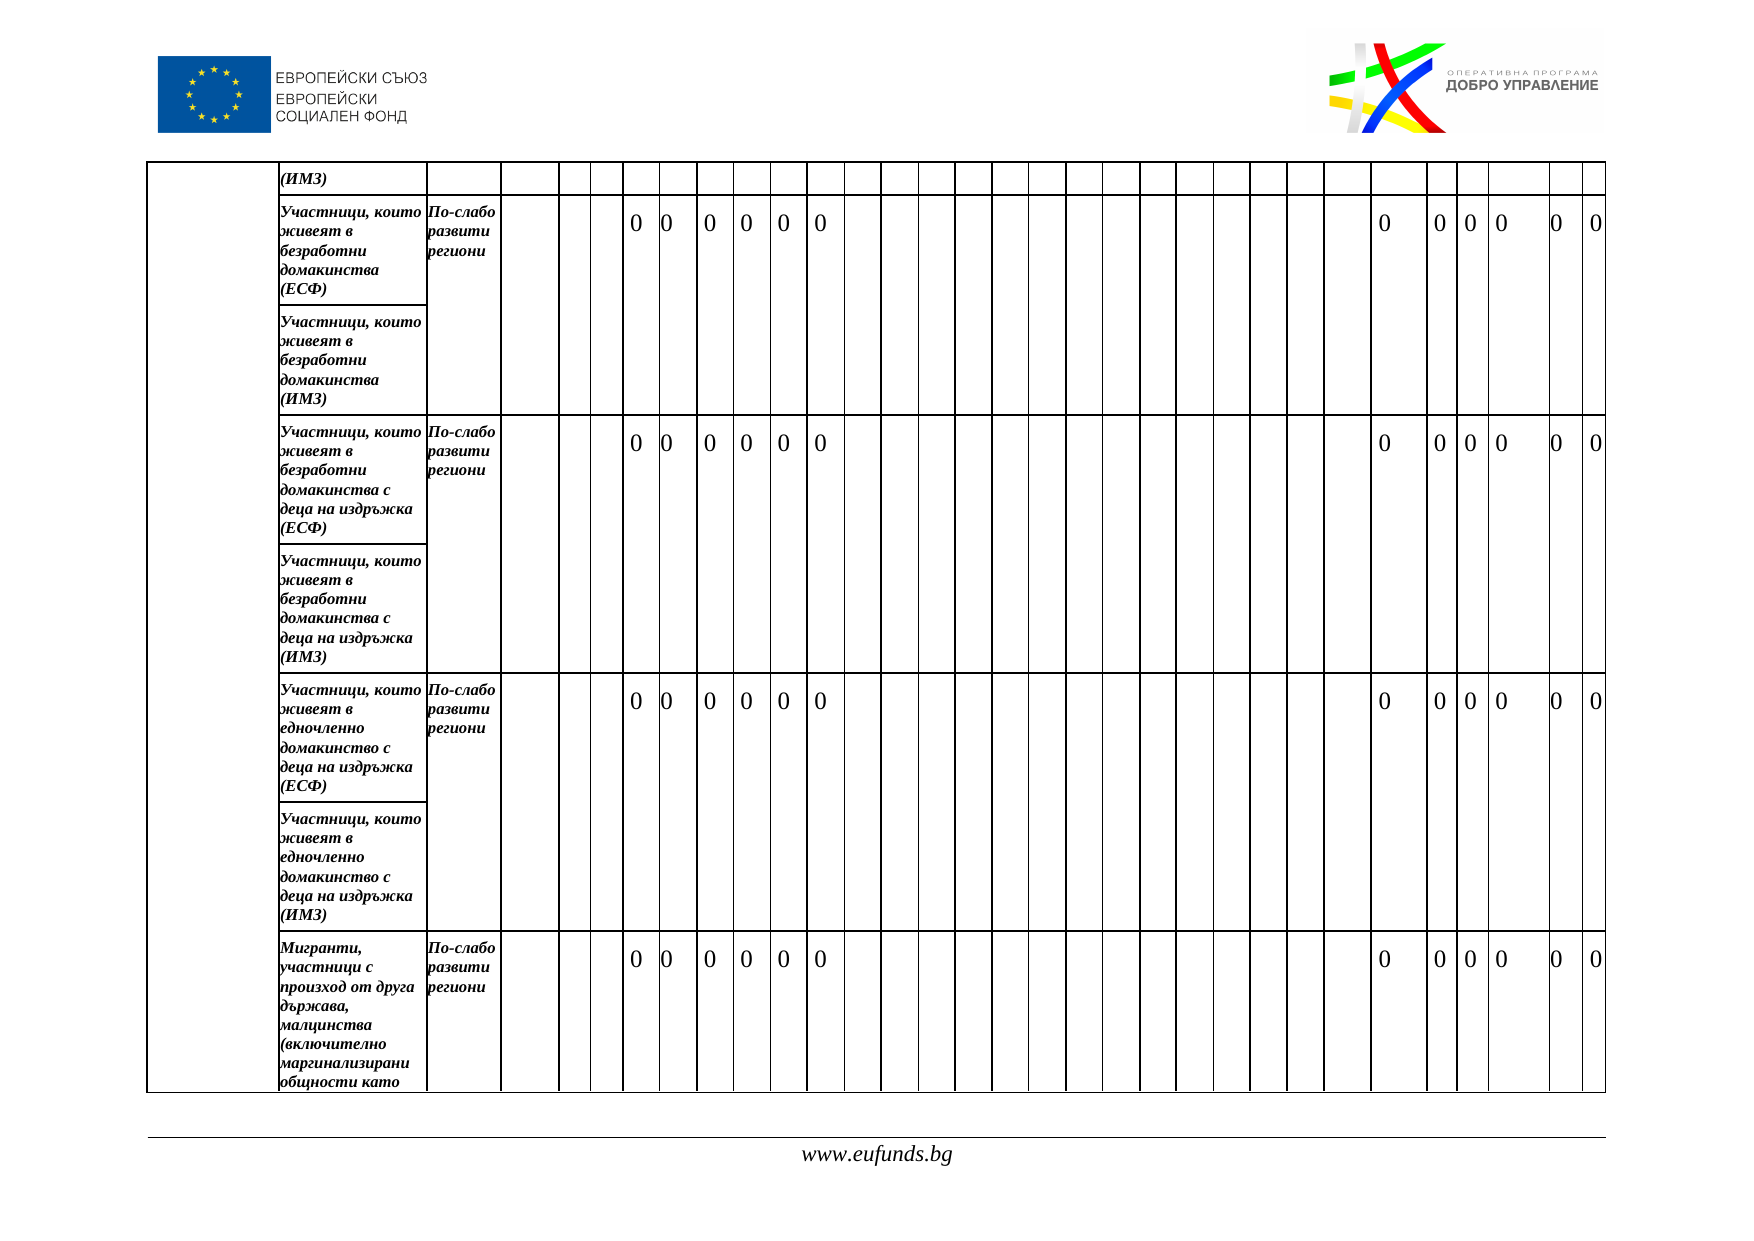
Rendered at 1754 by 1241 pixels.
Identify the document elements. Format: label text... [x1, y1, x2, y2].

table_cell [845, 196, 880, 414]
table_cell Мигранти, участници с произход от друга държава, малцинства (включително маргинализирани общности като ромите) (ЕСФ) [280, 932, 426, 1091]
table_cell [919, 196, 954, 414]
table_cell 0 [1458, 416, 1488, 672]
table_cell [1029, 196, 1065, 414]
table_cell [560, 932, 590, 1091]
table_cell По-слабо развити региони [428, 932, 500, 1091]
table_cell 0 [1372, 196, 1426, 414]
table_cell [845, 416, 880, 672]
table_cell 0 [1489, 416, 1549, 672]
table_cell [1177, 932, 1213, 1091]
table_cell 0 [1489, 196, 1549, 414]
table_cell [1103, 196, 1139, 414]
table_cell 0 [808, 416, 844, 672]
table_cell [1214, 932, 1249, 1091]
table_cell [1141, 196, 1175, 414]
table_cell [1325, 416, 1370, 672]
table_cell По-слабо развити региони [428, 196, 500, 414]
table_cell Участници, които живеят в безработни домакинства (ИМЗ) [280, 306, 426, 414]
table_cell [1141, 674, 1175, 930]
table_cell [1288, 196, 1323, 414]
table_cell [1251, 196, 1286, 414]
table_cell 0 [734, 416, 770, 672]
table_cell [1029, 674, 1065, 930]
table_cell 0 [1428, 932, 1456, 1091]
picture [1306, 28, 1605, 133]
table_cell 0 [1428, 416, 1456, 672]
table_cell [956, 416, 991, 672]
table_cell [502, 416, 558, 672]
table_cell [1029, 416, 1065, 672]
table_cell [1251, 674, 1286, 930]
picture [157, 56, 427, 133]
table_cell [1288, 932, 1323, 1091]
table_cell 0 [1489, 932, 1549, 1091]
table_cell [882, 674, 918, 930]
table_cell [956, 196, 991, 414]
table_cell Участници, които живеят в безработни домакинства с деца на издръжка (ЕСФ) [280, 416, 426, 543]
table_cell 0 [1458, 674, 1488, 930]
table_cell [1177, 416, 1213, 672]
table_cell [502, 196, 558, 414]
table_cell 0 [808, 196, 844, 414]
table_cell [956, 674, 991, 930]
table_cell [1177, 674, 1213, 930]
table_cell [502, 674, 558, 930]
table_cell [560, 674, 590, 930]
table_cell 0 [771, 196, 806, 414]
table_cell 0 [1550, 416, 1582, 672]
table_cell По-слабо развити региони [428, 674, 500, 930]
table_cell 0 [624, 416, 659, 672]
table_cell [919, 416, 954, 672]
table_cell 0 [698, 196, 733, 414]
table_cell Участници, които живеят в едночленно домакинство с деца на издръжка (ИМЗ) [280, 803, 426, 930]
table_cell [993, 196, 1028, 414]
table_cell 0 [660, 416, 696, 672]
table_cell [919, 932, 954, 1091]
table_cell 0 [698, 674, 733, 930]
table_cell 0 [1550, 196, 1582, 414]
table_cell [560, 196, 590, 414]
table_cell [1067, 196, 1102, 414]
table_cell 0 [1458, 932, 1488, 1091]
table_cell 0 [1583, 416, 1605, 672]
table_cell [845, 932, 880, 1091]
table_cell 0 [698, 932, 733, 1091]
table_cell 0 [771, 932, 806, 1091]
table_cell [1288, 674, 1323, 930]
table_cell 0 [1458, 196, 1488, 414]
table_cell [1325, 674, 1370, 930]
table_cell Участници, които живеят в безработни домакинства (ЕСФ) [280, 196, 426, 304]
table_cell 0 [660, 932, 696, 1091]
table_cell 0 [808, 932, 844, 1091]
table_cell [1103, 932, 1139, 1091]
table_cell [956, 932, 991, 1091]
table_cell [502, 932, 558, 1091]
table_cell [1103, 416, 1139, 672]
table_cell 0 [1372, 932, 1426, 1091]
table_cell 0 [734, 932, 770, 1091]
table_cell 0 [734, 674, 770, 930]
table_cell [1251, 932, 1286, 1091]
table_cell [1067, 674, 1102, 930]
table_cell [993, 674, 1028, 930]
table_cell 0 [1489, 674, 1549, 930]
table_cell [591, 674, 622, 930]
table_cell Участници, които живеят в едночленно домакинство с деца на издръжка (ЕСФ) [280, 674, 426, 801]
table_cell 0 [771, 416, 806, 672]
table_cell [919, 674, 954, 930]
table_cell [1251, 416, 1286, 672]
table_cell 0 [1550, 674, 1582, 930]
table_cell 0 [660, 196, 696, 414]
table_cell [882, 196, 918, 414]
table_cell 0 [1372, 674, 1426, 930]
table_cell 0 [624, 196, 659, 414]
table_cell [1177, 196, 1213, 414]
table_cell [1141, 932, 1175, 1091]
table_cell 0 [1583, 196, 1605, 414]
table_cell 0 [1550, 932, 1582, 1091]
table_cell 0 [1372, 416, 1426, 672]
table_cell [1067, 416, 1102, 672]
table_cell 0 [1583, 932, 1605, 1091]
table_cell [1141, 416, 1175, 672]
table_cell [993, 416, 1028, 672]
table_cell 0 [808, 674, 844, 930]
table_cell [1103, 674, 1139, 930]
table_cell 0 [660, 674, 696, 930]
table_cell [591, 196, 622, 414]
table_cell [560, 416, 590, 672]
table_cell Участници, които живеят в безработни домакинства с деца на издръжка (ИМЗ) [280, 545, 426, 672]
table_cell [993, 932, 1028, 1091]
table_cell [1029, 932, 1065, 1091]
table_cell [1325, 196, 1370, 414]
table_cell [591, 932, 622, 1091]
table_cell [591, 416, 622, 672]
table_cell 0 [771, 674, 806, 930]
table_cell [882, 932, 918, 1091]
table_cell 0 [624, 674, 659, 930]
table_cell С висше образование (ISCED 5 до 8) (ИМЗ) [280, 163, 426, 194]
table_cell 0 [624, 932, 659, 1091]
table_cell 0 [1583, 674, 1605, 930]
table_cell [1214, 674, 1249, 930]
table_cell По-слабо развити региони [428, 416, 500, 672]
table_cell [1214, 416, 1249, 672]
table_cell [882, 416, 918, 672]
table_cell [1214, 196, 1249, 414]
table_cell [845, 674, 880, 930]
table_cell [1067, 932, 1102, 1091]
table_cell 0 [734, 196, 770, 414]
table_cell 0 [698, 416, 733, 672]
table_cell [1288, 416, 1323, 672]
table_cell [1325, 932, 1370, 1091]
table_cell 0 [1428, 674, 1456, 930]
table_cell 0 [1428, 196, 1456, 414]
